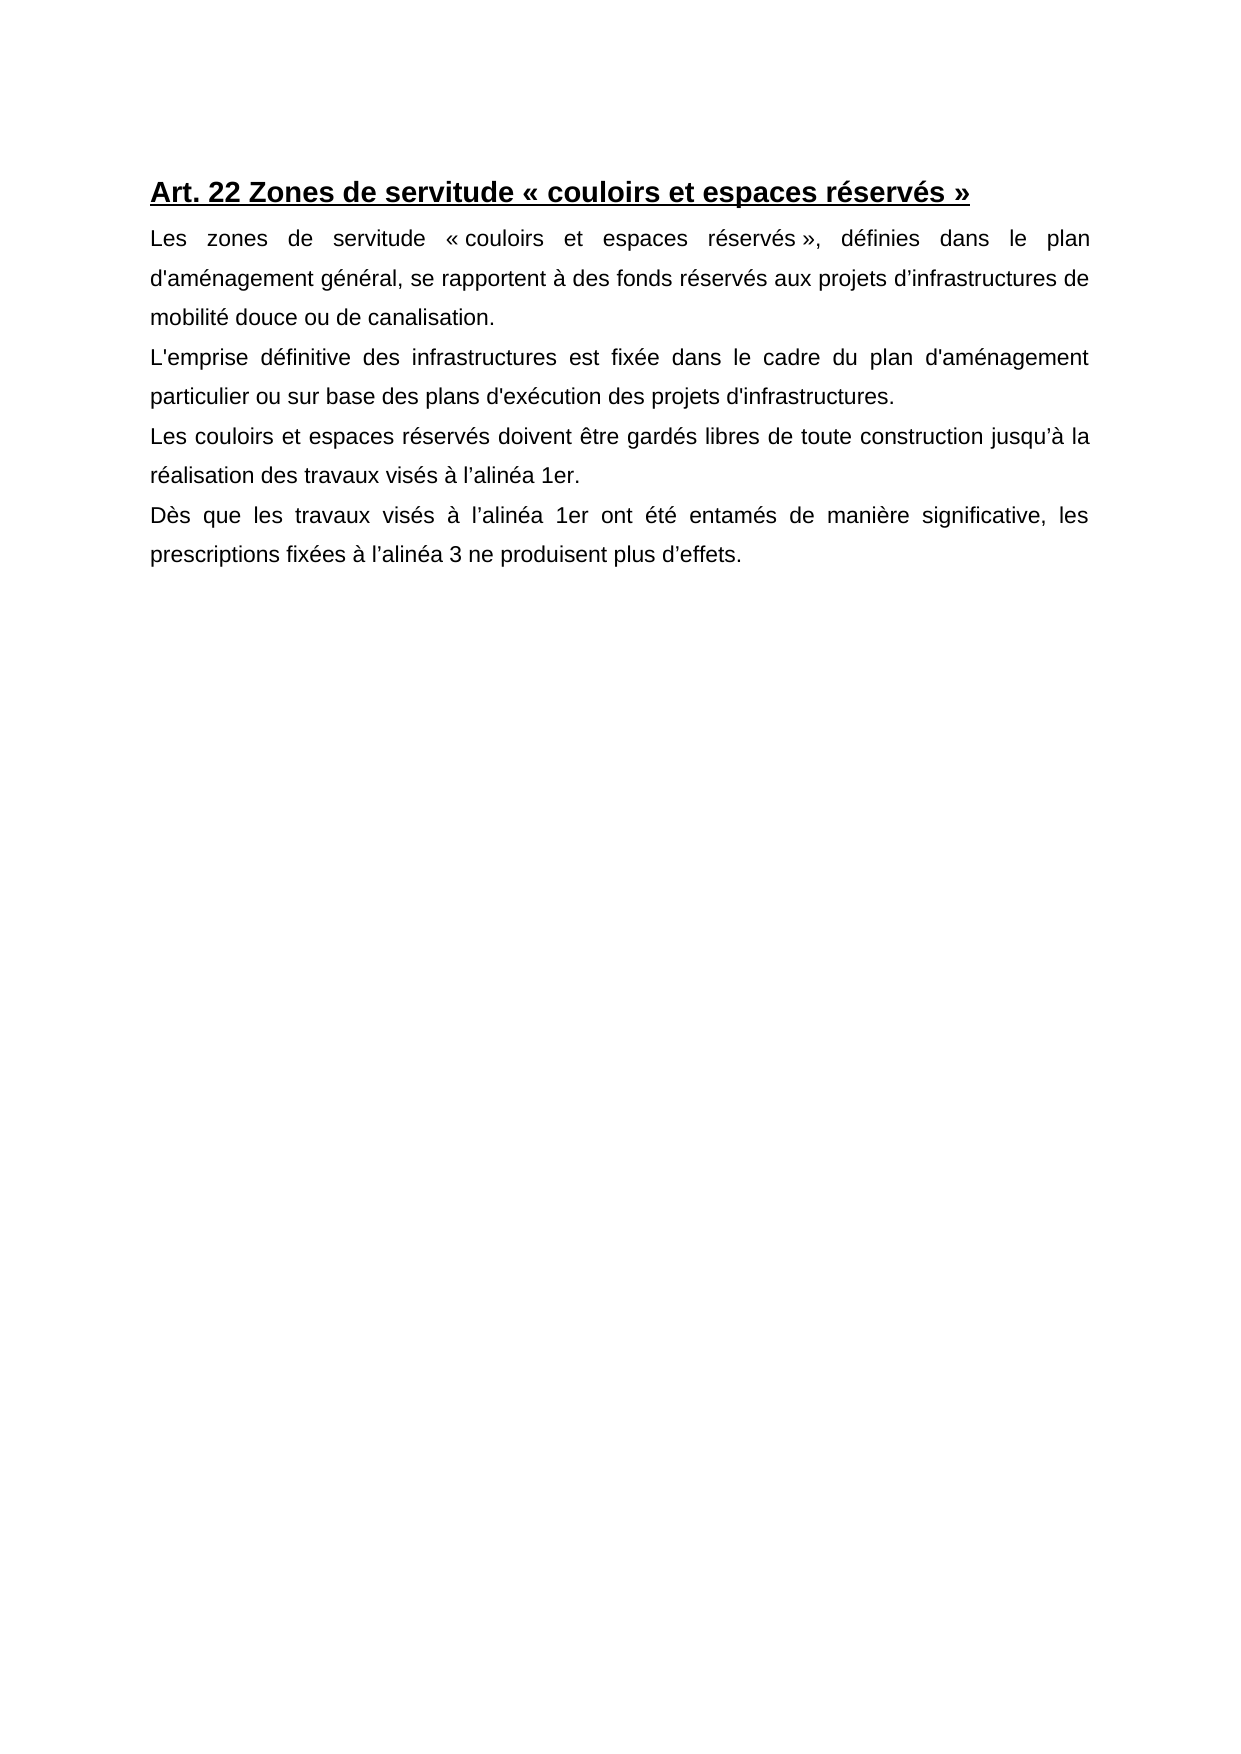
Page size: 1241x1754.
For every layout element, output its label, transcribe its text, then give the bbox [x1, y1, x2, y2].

text Les couloirs et espaces réservés doivent être gardés libres de toute construction jusqu’à la réalisation des travaux visés à l’alinéa 1er. [150, 423, 1090, 488]
text Les zones de servitude « couloirs et espaces réservés », définies dans le plan d'aménagement général, se rapportent à des fonds réservés aux projets d’infrastructures de mobilité douce ou de canalisation. [150, 225, 1090, 331]
text Dès que les travaux visés à l’alinéa 1er ont été entamés de manière significative, les prescriptions fixées à l’alinéa 3 ne produisent plus d’effets. [150, 502, 1090, 567]
subtitle Art. 22 Zones de servitude « couloirs et espaces réservés » [150, 175, 1090, 208]
text L'emprise définitive des infrastructures est fixée dans le cadre du plan d'aménagement particulier ou sur base des plans d'exécution des projets d'infrastructures. [150, 344, 1090, 409]
